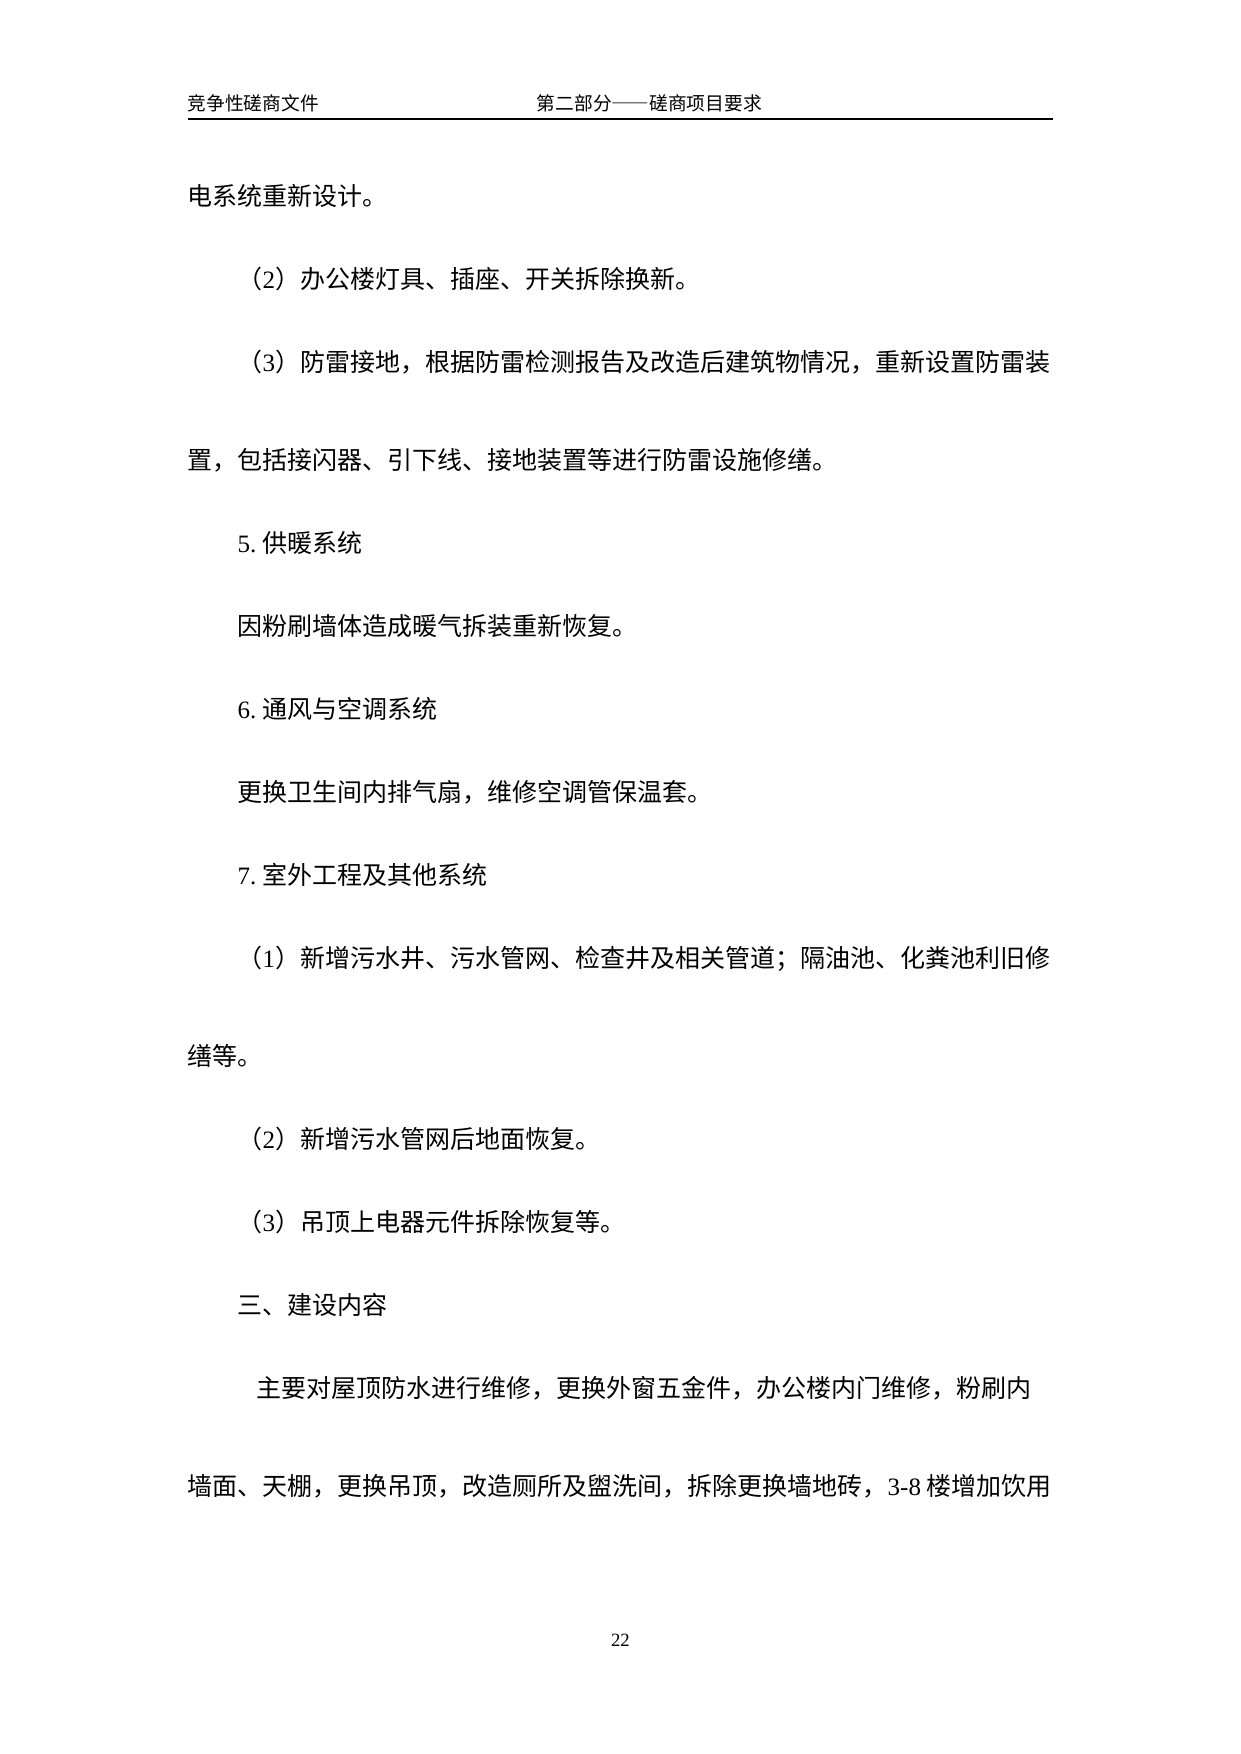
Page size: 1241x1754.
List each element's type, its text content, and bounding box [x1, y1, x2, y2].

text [187, 1354, 1053, 1517]
text 更换卫生间内排气扇，维修空调管保温套。 [187, 758, 1053, 823]
text 因粉刷墙体造成暖气拆装重新恢复。 [187, 592, 1053, 657]
text （3）吊顶上电器元件拆除恢复等。 [187, 1188, 1053, 1253]
text 5. 供暖系统 [187, 509, 1053, 574]
text （2）办公楼灯具、插座、开关拆除换新。 [187, 245, 1053, 310]
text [187, 162, 1053, 227]
text 7. 室外工程及其他系统 [187, 841, 1053, 906]
text （3）防雷接地，根据防雷检测报告及改造后建筑物情况，重新设置防雷装置，包括接闪器、引下线、接地装置等进行防雷设施修缮。 [187, 328, 1053, 491]
text （2）新增污水管网后地面恢复。 [187, 1105, 1053, 1170]
text 三、建设内容 [187, 1271, 1053, 1336]
text （1）新增污水井、污水管网、检查井及相关管道；隔油池、化粪池利旧修缮等。 [187, 924, 1053, 1087]
text 6. 通风与空调系统 [187, 675, 1053, 740]
